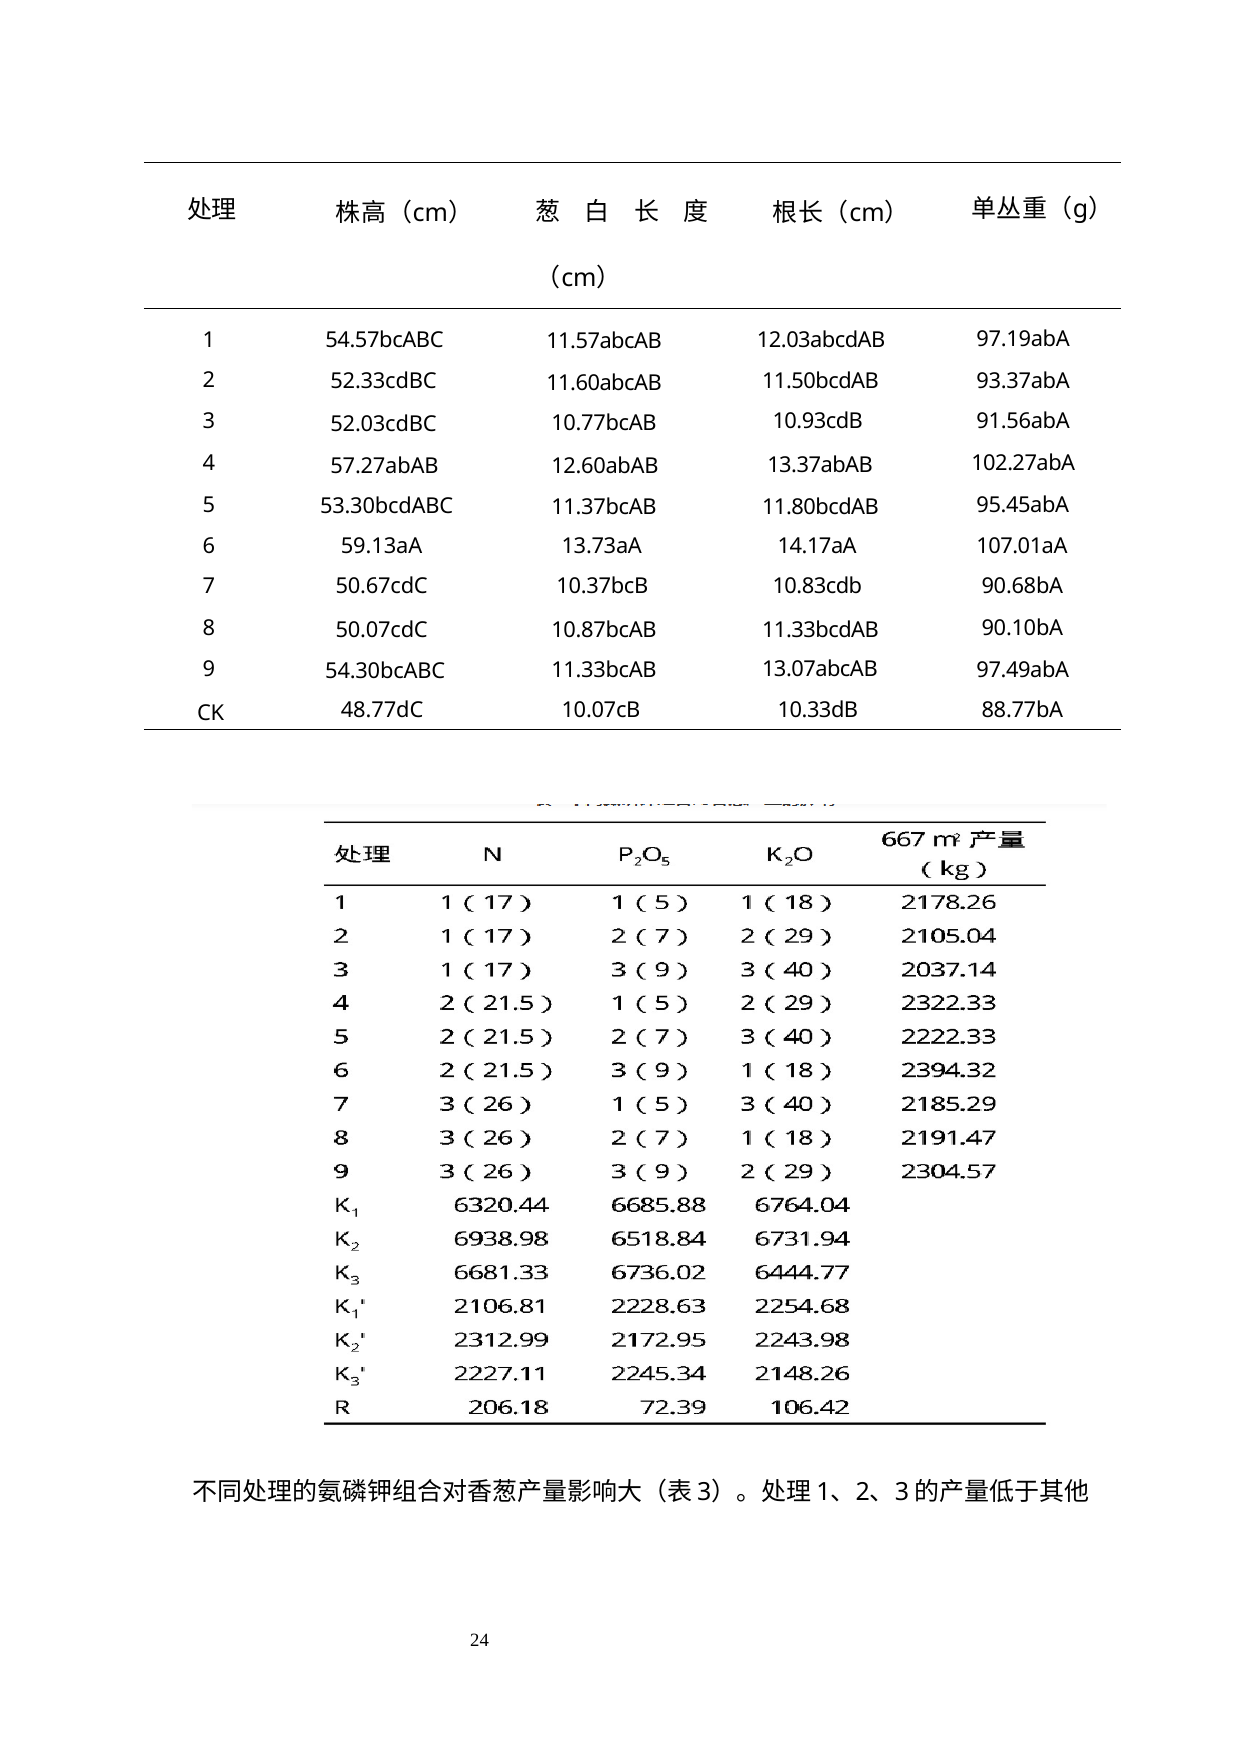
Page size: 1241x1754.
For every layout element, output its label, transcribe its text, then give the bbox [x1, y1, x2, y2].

table_header 葱白长度（cm） [484, 163, 708, 308]
table_cell 11.80bcdAB [708, 481, 919, 522]
table_cell 3 [144, 398, 273, 439]
table_cell 10.93cdB [708, 398, 919, 439]
table_cell 11.57abcAB [484, 309, 708, 357]
table_cell 50.07cdC [273, 601, 484, 645]
table_cell 11.60abcAB [484, 357, 708, 398]
table_cell 11.33bcAB [484, 645, 708, 686]
picture [191, 804, 1107, 1435]
table_cell 13.37abAB [708, 439, 919, 481]
table_cell 11.37bcAB [484, 481, 708, 522]
table_cell 2 [144, 357, 273, 398]
table_cell 10.37bcB [484, 561, 708, 601]
table_cell 54.30bcABC [273, 645, 484, 686]
table_cell 91.56abA [920, 398, 1121, 439]
table_cell CK [144, 686, 273, 728]
table_cell 9 [144, 645, 273, 686]
table_header 处理 [144, 163, 273, 308]
table_cell 11.50bcdAB [708, 357, 919, 398]
table_cell 88.77bA [920, 686, 1121, 728]
table_cell 102.27abA [920, 439, 1121, 481]
table_cell 14.17aA [708, 522, 919, 561]
table_cell 97.49abA [920, 645, 1121, 686]
table_header 根长（cm） [708, 163, 919, 308]
table_cell 10.07cB [484, 686, 708, 728]
table_cell 95.45abA [920, 481, 1121, 522]
table_cell 93.37abA [920, 357, 1121, 398]
table_cell 12.60abAB [484, 439, 708, 481]
table_cell 90.10bA [920, 601, 1121, 645]
table_cell 107.01aA [920, 522, 1121, 561]
table_cell 11.33bcdAB [708, 601, 919, 645]
table_cell 4 [144, 439, 273, 481]
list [142, 1457, 1098, 1522]
table_cell 5 [144, 481, 273, 522]
table_cell 7 [144, 561, 273, 601]
table_cell 52.33cdBC [273, 357, 484, 398]
table_cell 50.67cdC [273, 561, 484, 601]
table_cell 48.77dC [273, 686, 484, 728]
table_cell 59.13aA [273, 522, 484, 561]
table_header 单丛重（g） [920, 163, 1121, 308]
table_cell 54.57bcABC [273, 309, 484, 357]
table_cell 13.73aA [484, 522, 708, 561]
table_cell 10.83cdb [708, 561, 919, 601]
table_cell 10.33dB [708, 686, 919, 728]
table_cell 97.19abA [920, 309, 1121, 357]
table_cell 1 [144, 309, 273, 357]
table_cell 57.27abAB [273, 439, 484, 481]
table_cell 90.68bA [920, 561, 1121, 601]
table_cell 53.30bcdABC [273, 481, 484, 522]
table_cell 12.03abcdAB [708, 309, 919, 357]
table_cell 10.87bcAB [484, 601, 708, 645]
table_cell 10.77bcAB [484, 398, 708, 439]
table_cell 52.03cdBC [273, 398, 484, 439]
table_header 株高（cm） [273, 163, 484, 308]
table_cell 6 [144, 522, 273, 561]
table_cell 13.07abcAB [708, 645, 919, 686]
table_cell 8 [144, 601, 273, 645]
